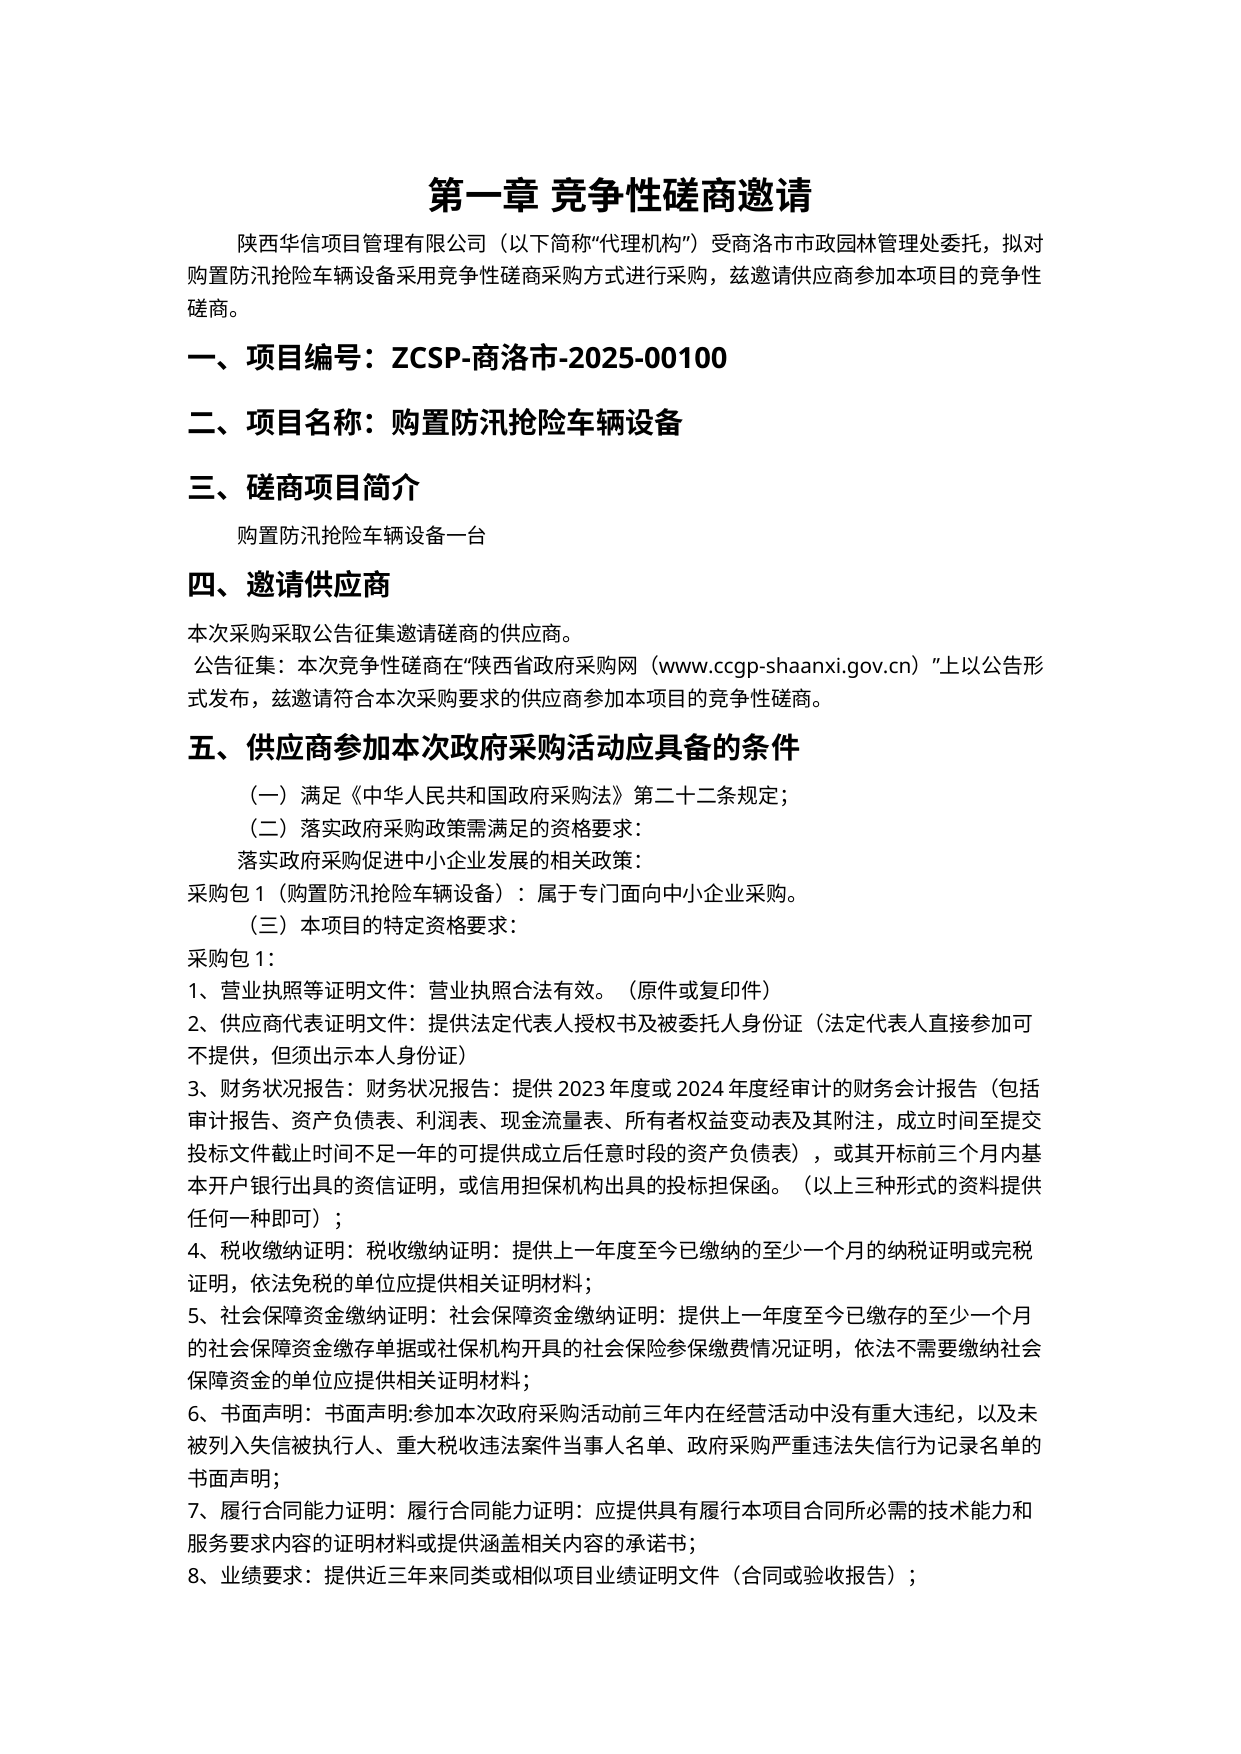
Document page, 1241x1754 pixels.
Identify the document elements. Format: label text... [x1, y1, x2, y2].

text 四、邀请供应商 [187, 552, 1053, 617]
text 8、业绩要求：提供近三年来同类或相似项目业绩证明文件（合同或验收报告）； [187, 1559, 1053, 1592]
text 陕西华信项目管理有限公司（以下简称“代理机构”）受商洛市市政园林管理处委托，拟对购置防汛抢险车辆设备采用竞争性磋商采购方式进行采购，兹邀请供应商参加本项目的竞争性磋商。 [187, 227, 1053, 324]
text 落实政府采购促进中小企业发展的相关政策： [187, 844, 1053, 877]
text 五、供应商参加本次政府采购活动应具备的条件 [187, 714, 1053, 779]
text 4、税收缴纳证明：税收缴纳证明：提供上一年度至今已缴纳的至少一个月的纳税证明或完税证明，依法免税的单位应提供相关证明材料； [187, 1234, 1053, 1299]
text 7、履行合同能力证明：履行合同能力证明：应提供具有履行本项目合同所必需的技术能力和服务要求内容的证明材料或提供涵盖相关内容的承诺书； [187, 1494, 1053, 1559]
text 第一章 竞争性磋商邀请 [187, 162, 1053, 227]
text 三、磋商项目简介 [187, 454, 1053, 519]
text 6、书面声明：书面声明:参加本次政府采购活动前三年内在经营活动中没有重大违纪，以及未被列入失信被执行人、重大税收违法案件当事人名单、政府采购严重违法失信行为记录名单的书面声明； [187, 1397, 1053, 1494]
text 本次采购采取公告征集邀请磋商的供应商。 [187, 617, 1053, 649]
text 一、项目编号：ZCSP-商洛市-2025-00100 [187, 324, 1053, 389]
text 采购包1： [187, 942, 1053, 974]
text 二、项目名称：购置防汛抢险车辆设备 [187, 389, 1053, 454]
text （二）落实政府采购政策需满足的资格要求： [187, 812, 1053, 844]
text 3、财务状况报告：财务状况报告：提供2023年度或2024年度经审计的财务会计报告（包括审计报告、资产负债表、利润表、现金流量表、所有者权益变动表及其附注，成立时间至提交投标文件截止时间不足一年的可提供成立后任意时段的资产负债表），或其开标前三个月内基本开户银行出具的资信证明，或信用担保机构出具的投标担保函。（以上三种形式的资料提供任何一种即可）； [187, 1072, 1053, 1234]
text 采购包1（购置防汛抢险车辆设备）：属于专门面向中小企业采购。 [187, 877, 1053, 909]
text 2、供应商代表证明文件：提供法定代表人授权书及被委托人身份证（法定代表人直接参加可不提供，但须出示本人身份证） [187, 1007, 1053, 1072]
text 购置防汛抢险车辆设备一台 [187, 519, 1053, 552]
text 5、社会保障资金缴纳证明：社会保障资金缴纳证明：提供上一年度至今已缴存的至少一个月的社会保障资金缴存单据或社保机构开具的社会保险参保缴费情况证明，依法不需要缴纳社会保障资金的单位应提供相关证明材料； [187, 1299, 1053, 1397]
text 公告征集：本次竞争性磋商在“陕西省政府采购网（www.ccgp-shaanxi.gov.cn）”上以公告形式发布，兹邀请符合本次采购要求的供应商参加本项目的竞争性磋商。 [187, 649, 1053, 714]
text （一）满足《中华人民共和国政府采购法》第二十二条规定； [187, 779, 1053, 812]
text 1、营业执照等证明文件：营业执照合法有效。（原件或复印件） [187, 974, 1053, 1007]
text （三）本项目的特定资格要求： [187, 909, 1053, 942]
